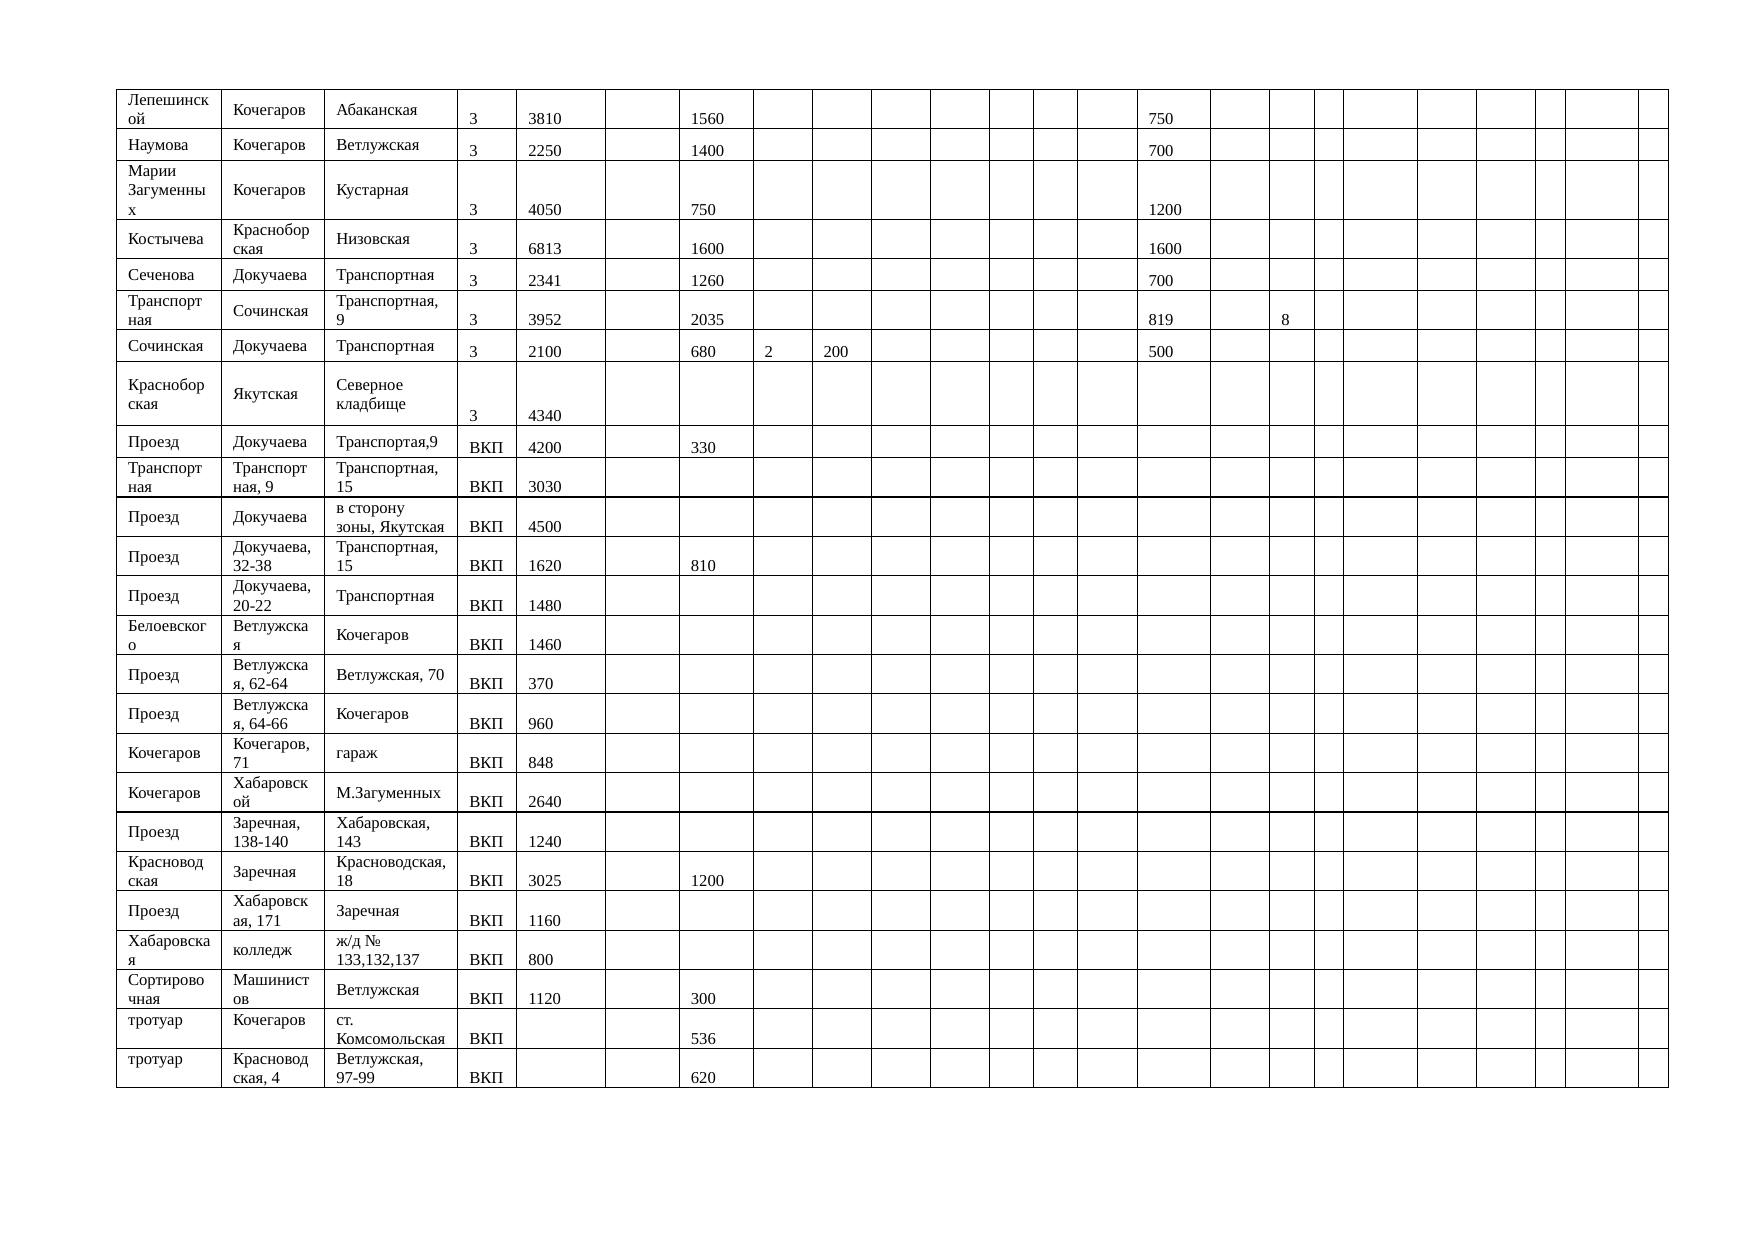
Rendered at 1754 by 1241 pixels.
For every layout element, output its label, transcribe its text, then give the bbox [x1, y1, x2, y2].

table_cell [990, 773, 1033, 811]
table_cell [872, 330, 930, 361]
table_cell [1270, 734, 1314, 772]
table_cell Транспортная [117, 291, 221, 329]
table_cell [1566, 330, 1638, 361]
table_cell [990, 852, 1033, 890]
table_cell [1138, 616, 1210, 654]
table_cell [813, 576, 871, 614]
table_cell [931, 852, 989, 890]
table_cell 3952 [517, 291, 605, 329]
table_cell 3 [458, 90, 516, 128]
table_cell [1034, 426, 1077, 457]
table_cell [1344, 220, 1417, 258]
table_cell Ветлужская, 97-99 [325, 1049, 457, 1087]
table_cell [754, 90, 812, 128]
table_cell [1477, 220, 1535, 258]
table_cell [680, 576, 753, 614]
table_cell [1315, 458, 1343, 496]
table_cell ВКП [458, 1049, 516, 1087]
table_cell [1034, 220, 1077, 258]
table_cell ВКП [458, 813, 516, 851]
table_cell [1344, 161, 1417, 218]
table_cell [1418, 426, 1476, 457]
table_cell Наумова [117, 129, 221, 160]
table_cell [1138, 537, 1210, 575]
table_cell [1315, 734, 1343, 772]
table_cell 620 [680, 1049, 753, 1087]
table_cell Транспортная, 9 [325, 291, 457, 329]
table_cell 1460 [517, 616, 605, 654]
table_cell [872, 1009, 930, 1048]
table_cell [1034, 291, 1077, 329]
table_cell Ветлужская, 70 [325, 655, 457, 693]
table_cell [1270, 891, 1314, 929]
table_cell [1477, 161, 1535, 218]
table_cell [1270, 129, 1314, 160]
table_cell [754, 291, 812, 329]
table_cell [1034, 655, 1077, 693]
table_cell [754, 616, 812, 654]
table_cell [931, 161, 989, 218]
table_cell [606, 576, 679, 614]
table_cell [1536, 259, 1565, 290]
table_cell [1536, 773, 1565, 811]
table_cell [813, 259, 871, 290]
table_cell Красноводская, 4 [222, 1049, 324, 1087]
table_cell [1270, 655, 1314, 693]
table_cell [606, 813, 679, 851]
table_cell колледж [222, 931, 324, 969]
table_cell [1566, 616, 1638, 654]
table_cell [606, 498, 679, 536]
table_cell [1078, 931, 1137, 969]
table_cell [1211, 891, 1269, 929]
table_cell [606, 773, 679, 811]
table_cell [1477, 458, 1535, 496]
table_cell [872, 259, 930, 290]
table_cell [872, 498, 930, 536]
table_cell [1639, 931, 1668, 969]
table_cell Проезд [117, 813, 221, 851]
table_cell [990, 1009, 1033, 1048]
table_cell [1477, 291, 1535, 329]
table_cell [754, 537, 812, 575]
table_cell ВКП [458, 576, 516, 614]
table_cell [1034, 734, 1077, 772]
table_cell Транспортная [325, 576, 457, 614]
table_cell Заречная, 138-140 [222, 813, 324, 851]
table_cell [1344, 362, 1417, 425]
table_cell [1566, 891, 1638, 929]
table_cell [1536, 291, 1565, 329]
table_cell [1270, 931, 1314, 969]
table_cell ВКП [458, 537, 516, 575]
table_cell [1315, 1049, 1343, 1087]
table_cell [1418, 1009, 1476, 1048]
table_cell [1418, 362, 1476, 425]
table_cell [754, 458, 812, 496]
table_cell [1477, 852, 1535, 890]
table_cell [1138, 426, 1210, 457]
table_cell [990, 813, 1033, 851]
table_cell [1270, 330, 1314, 361]
table_cell [931, 694, 989, 733]
table_cell [1639, 362, 1668, 425]
table_cell [754, 220, 812, 258]
table_cell [1078, 291, 1137, 329]
table_cell Докучаева [222, 498, 324, 536]
table_cell [1078, 655, 1137, 693]
table_cell 3 [458, 330, 516, 361]
table_cell [1138, 734, 1210, 772]
table_cell [754, 1049, 812, 1087]
table_cell [1270, 576, 1314, 614]
table_cell [1138, 773, 1210, 811]
table_cell [872, 616, 930, 654]
table_cell [1639, 537, 1668, 575]
table_cell [1315, 426, 1343, 457]
table_cell [1270, 616, 1314, 654]
table_cell [1078, 330, 1137, 361]
table_cell [606, 220, 679, 258]
table_cell [1639, 852, 1668, 890]
table_cell [754, 498, 812, 536]
table_cell [1536, 161, 1565, 218]
table_cell тротуар [117, 1049, 221, 1087]
table_cell 1400 [680, 129, 753, 160]
table_cell [813, 1009, 871, 1048]
table_cell Проезд [117, 655, 221, 693]
table_cell [1418, 576, 1476, 614]
table_cell [754, 576, 812, 614]
table_cell [1078, 259, 1137, 290]
table_cell [1536, 362, 1565, 425]
table_cell [1418, 220, 1476, 258]
table_cell [1477, 426, 1535, 457]
table_cell [1034, 537, 1077, 575]
table_cell [754, 970, 812, 1008]
table_cell [680, 616, 753, 654]
table_cell Ветлужская [325, 129, 457, 160]
table_cell Ветлужская, 62-64 [222, 655, 324, 693]
table_cell [1418, 970, 1476, 1008]
table_cell [1211, 90, 1269, 128]
table_cell [990, 655, 1033, 693]
table_cell [872, 655, 930, 693]
table_cell [680, 498, 753, 536]
table_cell [1138, 1049, 1210, 1087]
table_cell [872, 129, 930, 160]
table_cell [931, 220, 989, 258]
table_cell [872, 537, 930, 575]
table_cell [1344, 330, 1417, 361]
table_cell [1536, 537, 1565, 575]
table_cell [1315, 813, 1343, 851]
table_cell Кочегаров [222, 129, 324, 160]
table_cell [1034, 90, 1077, 128]
table_cell Докучаева [222, 426, 324, 457]
table_cell Транспортая,9 [325, 426, 457, 457]
table_cell [1078, 498, 1137, 536]
table_cell [1034, 1049, 1077, 1087]
table_cell [1639, 90, 1668, 128]
table_cell [1566, 259, 1638, 290]
table_cell 680 [680, 330, 753, 361]
table_cell [931, 129, 989, 160]
table_cell [990, 931, 1033, 969]
table_cell 3810 [517, 90, 605, 128]
table_cell [813, 970, 871, 1008]
table_cell [813, 498, 871, 536]
table_cell [1418, 655, 1476, 693]
table_cell ст. Комсомольская [325, 1009, 457, 1048]
table_cell [872, 773, 930, 811]
table_cell [1315, 537, 1343, 575]
table_cell Хабаровской [222, 773, 324, 811]
table_cell [1477, 616, 1535, 654]
table_cell [931, 576, 989, 614]
table_cell [931, 362, 989, 425]
table_cell [754, 1009, 812, 1048]
table_cell [1315, 161, 1343, 218]
table_cell [1566, 220, 1638, 258]
table_cell [754, 813, 812, 851]
table_cell Костычева [117, 220, 221, 258]
table_cell [990, 498, 1033, 536]
table_cell Красноборская [222, 220, 324, 258]
table_cell [990, 458, 1033, 496]
table_cell Заречная [325, 891, 457, 929]
table_cell [1315, 330, 1343, 361]
table_cell [1639, 891, 1668, 929]
table_cell [1477, 813, 1535, 851]
table_cell [1138, 458, 1210, 496]
table_cell [680, 694, 753, 733]
table_cell Кочегаров [325, 694, 457, 733]
table_cell 750 [680, 161, 753, 218]
table_cell Ветлужская [222, 616, 324, 654]
table_cell [1566, 694, 1638, 733]
table_cell [1211, 1009, 1269, 1048]
table_cell [1270, 220, 1314, 258]
table_cell [1315, 362, 1343, 425]
table_cell [1536, 426, 1565, 457]
table_cell [1639, 458, 1668, 496]
table_cell Якутская [222, 362, 324, 425]
table_cell [1639, 498, 1668, 536]
table_cell 848 [517, 734, 605, 772]
table_cell [872, 734, 930, 772]
table_cell [990, 362, 1033, 425]
table_cell [754, 931, 812, 969]
table_cell 2250 [517, 129, 605, 160]
table_cell [813, 773, 871, 811]
table_cell [1211, 734, 1269, 772]
table_cell 1600 [680, 220, 753, 258]
table_cell [1034, 576, 1077, 614]
table_cell [872, 576, 930, 614]
table_cell [1078, 1049, 1137, 1087]
table_cell [1138, 931, 1210, 969]
table_cell Белоевского [117, 616, 221, 654]
table_cell Ветлужская, 64-66 [222, 694, 324, 733]
table_cell [1477, 576, 1535, 614]
table_cell [1270, 362, 1314, 425]
table_cell [872, 931, 930, 969]
table_cell [1315, 576, 1343, 614]
table_cell [1078, 813, 1137, 851]
table_cell [1477, 1049, 1535, 1087]
table_cell Проезд [117, 694, 221, 733]
table_cell [680, 891, 753, 929]
table_cell [1566, 129, 1638, 160]
table_cell [1536, 970, 1565, 1008]
table_cell ВКП [458, 458, 516, 496]
table_cell [931, 90, 989, 128]
table_cell [990, 220, 1033, 258]
table_cell [1211, 970, 1269, 1008]
table_cell Ветлужская [325, 970, 457, 1008]
table_cell [1344, 970, 1417, 1008]
table_cell [606, 129, 679, 160]
table_cell [1639, 1009, 1668, 1048]
table_cell [1078, 426, 1137, 457]
table_cell Марии Загуменных [117, 161, 221, 218]
table_cell [931, 773, 989, 811]
table_cell [1315, 852, 1343, 890]
table_cell Транспортная,15 [325, 458, 457, 496]
table_cell ВКП [458, 852, 516, 890]
table_cell [1477, 498, 1535, 536]
table_cell Сеченова [117, 259, 221, 290]
table_cell [606, 891, 679, 929]
table_cell Красноводская [117, 852, 221, 890]
table_cell [606, 1049, 679, 1087]
table_cell 2341 [517, 259, 605, 290]
table_cell [1315, 291, 1343, 329]
table_cell [990, 694, 1033, 733]
table_cell [1078, 1009, 1137, 1048]
table_cell [931, 498, 989, 536]
table_cell [1536, 655, 1565, 693]
table_cell [872, 362, 930, 425]
table_cell Кустарная [325, 161, 457, 218]
table_cell [1477, 931, 1535, 969]
table_cell [1477, 90, 1535, 128]
table_cell [1418, 458, 1476, 496]
table_cell [931, 291, 989, 329]
table_cell [1477, 1009, 1535, 1048]
table_cell [1211, 291, 1269, 329]
table_cell [1078, 537, 1137, 575]
table_cell 536 [680, 1009, 753, 1048]
table_cell 1480 [517, 576, 605, 614]
table_cell [1211, 129, 1269, 160]
table_cell [1270, 1009, 1314, 1048]
table_cell [1138, 576, 1210, 614]
table_cell [606, 734, 679, 772]
table_cell [1270, 970, 1314, 1008]
table_cell Хабаровская, 143 [325, 813, 457, 851]
table_cell [931, 970, 989, 1008]
table_cell [680, 655, 753, 693]
table_cell [1566, 90, 1638, 128]
table_cell [931, 330, 989, 361]
table_cell [1536, 458, 1565, 496]
table_cell [1344, 498, 1417, 536]
table_cell [1344, 576, 1417, 614]
table_cell М.Загуменных [325, 773, 457, 811]
table_cell [813, 161, 871, 218]
table_cell Транспортная [325, 259, 457, 290]
table_cell [1315, 773, 1343, 811]
table_cell [1034, 330, 1077, 361]
table_cell [1536, 498, 1565, 536]
table_cell [1639, 1049, 1668, 1087]
table_cell 3025 [517, 852, 605, 890]
table_cell Транспортная [117, 458, 221, 496]
table_cell [1034, 931, 1077, 969]
table_cell [1211, 773, 1269, 811]
table_cell [1418, 773, 1476, 811]
table_cell 4050 [517, 161, 605, 218]
table_cell [931, 426, 989, 457]
table_cell [606, 1009, 679, 1048]
table_cell [1270, 161, 1314, 218]
table_cell [606, 931, 679, 969]
table_cell [606, 694, 679, 733]
table_cell [1418, 813, 1476, 851]
table_cell [1211, 931, 1269, 969]
table_cell [1536, 129, 1565, 160]
table_cell [1566, 1009, 1638, 1048]
table_cell [1211, 458, 1269, 496]
table_cell [1138, 362, 1210, 425]
table_cell Абаканская [325, 90, 457, 128]
table_cell [813, 891, 871, 929]
table_cell 500 [1138, 330, 1210, 361]
table_cell [1418, 616, 1476, 654]
table_cell 1120 [517, 970, 605, 1008]
table_cell [754, 129, 812, 160]
table_cell [990, 576, 1033, 614]
table_cell [1078, 616, 1137, 654]
table_cell [1639, 694, 1668, 733]
table_cell [1477, 362, 1535, 425]
table_cell [1138, 891, 1210, 929]
table_cell [931, 1009, 989, 1048]
table_cell Заречная [222, 852, 324, 890]
table_cell ВКП [458, 931, 516, 969]
table_cell [872, 852, 930, 890]
table_cell 3 [458, 129, 516, 160]
table_cell [813, 694, 871, 733]
table_cell 330 [680, 426, 753, 457]
table_cell [1344, 537, 1417, 575]
table_cell [872, 90, 930, 128]
table_cell ВКП [458, 655, 516, 693]
table_cell [680, 931, 753, 969]
table_cell Кочегаров [222, 1009, 324, 1048]
table_cell 1600 [1138, 220, 1210, 258]
table_cell [1639, 161, 1668, 218]
table_cell [1344, 291, 1417, 329]
table_cell [1536, 616, 1565, 654]
table_cell [606, 259, 679, 290]
table_cell Красноводская, 18 [325, 852, 457, 890]
table_cell ВКП [458, 498, 516, 536]
table_cell [1344, 655, 1417, 693]
table_cell [1344, 813, 1417, 851]
table_cell 6813 [517, 220, 605, 258]
table_cell 4500 [517, 498, 605, 536]
table_cell [990, 891, 1033, 929]
table_cell [931, 458, 989, 496]
table_cell [1078, 161, 1137, 218]
table_cell [990, 129, 1033, 160]
table_cell [606, 655, 679, 693]
table_cell [1078, 852, 1137, 890]
table_cell [1344, 931, 1417, 969]
table_cell [931, 734, 989, 772]
table_cell [1211, 161, 1269, 218]
table_cell [1270, 426, 1314, 457]
table_cell [1211, 852, 1269, 890]
table_cell [1211, 259, 1269, 290]
table_cell [1566, 734, 1638, 772]
table_cell [606, 362, 679, 425]
table_cell [813, 813, 871, 851]
table_cell ВКП [458, 734, 516, 772]
table_cell [872, 291, 930, 329]
table_cell [1211, 498, 1269, 536]
table_cell [990, 537, 1033, 575]
table_cell Кочегаров [222, 90, 324, 128]
table_cell Транспортная, 9 [222, 458, 324, 496]
table_cell тротуар [117, 1009, 221, 1048]
table_cell [1138, 498, 1210, 536]
table_cell [1138, 694, 1210, 733]
table_cell [813, 655, 871, 693]
table_cell 300 [680, 970, 753, 1008]
table_cell [990, 291, 1033, 329]
table_cell [872, 426, 930, 457]
table_cell [1418, 90, 1476, 128]
table_cell [517, 1049, 605, 1087]
table_cell [1477, 129, 1535, 160]
table_cell [1418, 498, 1476, 536]
table_cell [1418, 259, 1476, 290]
table_cell [1211, 330, 1269, 361]
table_cell [1344, 90, 1417, 128]
table_cell [1078, 773, 1137, 811]
table_cell [1078, 129, 1137, 160]
table_cell Сортировочная [117, 970, 221, 1008]
table_cell 700 [1138, 129, 1210, 160]
table_cell 1260 [680, 259, 753, 290]
table_cell ВКП [458, 891, 516, 929]
table_cell Хабаровская, 171 [222, 891, 324, 929]
table_cell 2035 [680, 291, 753, 329]
table_cell [1344, 694, 1417, 733]
table_cell Сочинская [222, 291, 324, 329]
table_cell 1200 [1138, 161, 1210, 218]
table_cell [606, 537, 679, 575]
table_cell 1240 [517, 813, 605, 851]
table_cell [872, 813, 930, 851]
table_cell Кочегаров [117, 734, 221, 772]
table_cell [517, 1009, 605, 1048]
table_cell [1344, 891, 1417, 929]
table_cell [1418, 931, 1476, 969]
table_cell [1270, 813, 1314, 851]
table_cell [1078, 734, 1137, 772]
table_cell [990, 161, 1033, 218]
table_cell [680, 458, 753, 496]
table_cell Транспортная [325, 330, 457, 361]
table_cell [813, 220, 871, 258]
table_cell [1138, 813, 1210, 851]
table_cell 750 [1138, 90, 1210, 128]
table_cell 2100 [517, 330, 605, 361]
table_cell [931, 1049, 989, 1087]
table_cell [1034, 694, 1077, 733]
table_cell [1034, 852, 1077, 890]
table_cell [606, 161, 679, 218]
table_cell [1315, 220, 1343, 258]
table_cell 1200 [680, 852, 753, 890]
table_cell [606, 616, 679, 654]
table_cell [872, 891, 930, 929]
table_cell [1315, 970, 1343, 1008]
table_cell [1315, 259, 1343, 290]
table_cell [813, 129, 871, 160]
table_cell [1566, 1049, 1638, 1087]
table_cell [1078, 694, 1137, 733]
table_cell [1536, 694, 1565, 733]
table_cell [1034, 362, 1077, 425]
table_cell ВКП [458, 694, 516, 733]
table_cell [754, 734, 812, 772]
table_cell [606, 291, 679, 329]
table_cell [1418, 330, 1476, 361]
table_cell [1566, 362, 1638, 425]
table_cell [1315, 694, 1343, 733]
table_cell [1034, 129, 1077, 160]
table_cell [606, 426, 679, 457]
table_cell [1211, 220, 1269, 258]
table_cell [1566, 970, 1638, 1008]
table_cell Кочегаров, 71 [222, 734, 324, 772]
table_cell Низовская [325, 220, 457, 258]
table_cell [1315, 616, 1343, 654]
table_cell Лепешинской [117, 90, 221, 128]
table_cell [606, 852, 679, 890]
table_cell [1418, 1049, 1476, 1087]
table_cell Проезд [117, 891, 221, 929]
table_cell [1078, 970, 1137, 1008]
table_cell [1034, 498, 1077, 536]
table_cell 3 [458, 161, 516, 218]
table_cell [1211, 1049, 1269, 1087]
table_cell 3030 [517, 458, 605, 496]
table_cell [1078, 362, 1137, 425]
table_cell [1639, 655, 1668, 693]
table_cell Северное кладбище [325, 362, 457, 425]
table_cell ВКП [458, 773, 516, 811]
table_cell [813, 1049, 871, 1087]
table_cell [1477, 537, 1535, 575]
table_cell гараж [325, 734, 457, 772]
table_cell [1270, 852, 1314, 890]
table_cell ВКП [458, 426, 516, 457]
table_cell [1078, 90, 1137, 128]
table_cell [990, 426, 1033, 457]
table_cell [1566, 773, 1638, 811]
table_cell [1315, 498, 1343, 536]
table_cell [754, 773, 812, 811]
table_cell [990, 259, 1033, 290]
table_cell [1344, 1049, 1417, 1087]
table_cell [1566, 813, 1638, 851]
table_cell [1315, 931, 1343, 969]
table_cell [813, 616, 871, 654]
table_cell Машинистов [222, 970, 324, 1008]
table_cell [1566, 852, 1638, 890]
table_cell [1034, 458, 1077, 496]
table_cell в сторону зоны, Якутская [325, 498, 457, 536]
table_cell [1344, 426, 1417, 457]
table_cell [872, 1049, 930, 1087]
table_cell [1418, 852, 1476, 890]
table_cell [1639, 576, 1668, 614]
table_cell [1477, 734, 1535, 772]
table_cell [813, 90, 871, 128]
table_cell [754, 426, 812, 457]
table_cell [1138, 1009, 1210, 1048]
table_cell [1034, 1009, 1077, 1048]
table_cell Сочинская [117, 330, 221, 361]
table_cell 200 [813, 330, 871, 361]
table_cell [1639, 220, 1668, 258]
table_cell [680, 813, 753, 851]
table_cell [1477, 694, 1535, 733]
table_cell [1034, 259, 1077, 290]
table_cell [1477, 970, 1535, 1008]
table_cell [872, 694, 930, 733]
table_cell Проезд [117, 576, 221, 614]
table_cell ж/д № 133,132,137 [325, 931, 457, 969]
table_cell [813, 291, 871, 329]
table_cell [1477, 655, 1535, 693]
table_cell Кочегаров [117, 773, 221, 811]
table_cell [1211, 362, 1269, 425]
table_cell [872, 220, 930, 258]
table_cell [680, 773, 753, 811]
table_cell [1566, 458, 1638, 496]
table_cell 960 [517, 694, 605, 733]
table_cell [990, 616, 1033, 654]
table_cell [1344, 458, 1417, 496]
table_cell [1211, 694, 1269, 733]
table_cell [931, 931, 989, 969]
table_cell [1418, 129, 1476, 160]
table_cell [1078, 458, 1137, 496]
table_cell Кочегаров [325, 616, 457, 654]
table_cell [1536, 931, 1565, 969]
table_cell [1566, 931, 1638, 969]
table_cell [606, 458, 679, 496]
table_cell [1418, 734, 1476, 772]
table_cell [1211, 813, 1269, 851]
table_cell [1566, 161, 1638, 218]
table_cell [990, 734, 1033, 772]
table_cell [1315, 1009, 1343, 1048]
table_cell [1138, 970, 1210, 1008]
table_cell ВКП [458, 970, 516, 1008]
table_cell [1639, 291, 1668, 329]
table_cell 3 [458, 259, 516, 290]
table_cell [754, 891, 812, 929]
table_cell [1418, 891, 1476, 929]
table_cell [1078, 891, 1137, 929]
table_cell [1344, 773, 1417, 811]
table_cell [1566, 426, 1638, 457]
table_cell [1138, 655, 1210, 693]
table_cell Кочегаров [222, 161, 324, 218]
table_cell 2 [754, 330, 812, 361]
table_cell [1536, 220, 1565, 258]
table_cell [990, 970, 1033, 1008]
table_cell [1211, 537, 1269, 575]
table_cell [931, 537, 989, 575]
table_cell [1639, 970, 1668, 1008]
table_cell 819 [1138, 291, 1210, 329]
table_cell [1270, 694, 1314, 733]
table_cell Проезд [117, 537, 221, 575]
table_cell [606, 970, 679, 1008]
table_cell [931, 813, 989, 851]
table_cell [1211, 655, 1269, 693]
table_cell [1078, 220, 1137, 258]
table_cell [1344, 734, 1417, 772]
table_cell [1034, 970, 1077, 1008]
table_cell 1620 [517, 537, 605, 575]
table_cell [1639, 129, 1668, 160]
table_cell Красноборская [117, 362, 221, 425]
table_cell [1034, 161, 1077, 218]
table_cell [931, 891, 989, 929]
table_cell 810 [680, 537, 753, 575]
table_cell Докучаева [222, 330, 324, 361]
table_cell [813, 931, 871, 969]
table_cell ВКП [458, 1009, 516, 1048]
table_cell 8 [1270, 291, 1314, 329]
table_cell [1536, 1049, 1565, 1087]
table_cell 1560 [680, 90, 753, 128]
table_cell [1034, 813, 1077, 851]
table_cell [1315, 655, 1343, 693]
table_cell [813, 734, 871, 772]
table_cell [680, 362, 753, 425]
table_cell [1536, 576, 1565, 614]
table_cell [1270, 498, 1314, 536]
table_cell [931, 655, 989, 693]
table_cell [1034, 891, 1077, 929]
table_cell [1536, 891, 1565, 929]
table_cell [1566, 655, 1638, 693]
table_cell [1344, 1009, 1417, 1048]
table_cell [1418, 161, 1476, 218]
table_cell [1211, 576, 1269, 614]
table_cell [1344, 616, 1417, 654]
table_cell [1477, 891, 1535, 929]
table_cell [1344, 852, 1417, 890]
table_cell 3 [458, 291, 516, 329]
table_cell [1034, 773, 1077, 811]
table_cell [1566, 498, 1638, 536]
table_cell 370 [517, 655, 605, 693]
table_cell 1160 [517, 891, 605, 929]
table_cell [1639, 616, 1668, 654]
table_cell [754, 655, 812, 693]
table_cell [754, 259, 812, 290]
table_cell [1477, 773, 1535, 811]
table_cell [1639, 426, 1668, 457]
table_cell [1566, 537, 1638, 575]
table_cell Докучаева, 32-38 [222, 537, 324, 575]
table_cell 800 [517, 931, 605, 969]
table_cell ВКП [458, 616, 516, 654]
table_cell [990, 1049, 1033, 1087]
table_cell [1639, 773, 1668, 811]
table_cell [1270, 1049, 1314, 1087]
table_cell [1270, 259, 1314, 290]
table_cell [872, 970, 930, 1008]
table_cell [990, 90, 1033, 128]
table_cell [1477, 259, 1535, 290]
table_cell [1315, 129, 1343, 160]
table_cell [754, 362, 812, 425]
table_cell [1566, 576, 1638, 614]
table_cell [813, 852, 871, 890]
table_cell 700 [1138, 259, 1210, 290]
table_cell [1078, 576, 1137, 614]
table_cell Проезд [117, 498, 221, 536]
table_cell [1536, 90, 1565, 128]
table_cell 2640 [517, 773, 605, 811]
table_cell [813, 426, 871, 457]
table_cell [1418, 291, 1476, 329]
table_cell Проезд [117, 426, 221, 457]
table_cell [1639, 813, 1668, 851]
table_cell [813, 537, 871, 575]
table_cell [1639, 259, 1668, 290]
table_cell [1566, 291, 1638, 329]
table_cell [813, 458, 871, 496]
table_cell [813, 362, 871, 425]
table_cell Хабаровская [117, 931, 221, 969]
table_cell [1536, 734, 1565, 772]
table_cell [1344, 259, 1417, 290]
table_cell [1418, 694, 1476, 733]
table_cell [1315, 891, 1343, 929]
table_cell 3 [458, 220, 516, 258]
table_cell [1477, 330, 1535, 361]
table_cell [1536, 852, 1565, 890]
table_cell [754, 694, 812, 733]
table_cell [1418, 537, 1476, 575]
table_cell [1211, 426, 1269, 457]
table_cell [754, 852, 812, 890]
table_cell [872, 458, 930, 496]
table_cell 4200 [517, 426, 605, 457]
table_cell [1536, 330, 1565, 361]
table_cell [1344, 129, 1417, 160]
table_cell Докучаева [222, 259, 324, 290]
table_cell [931, 616, 989, 654]
table_cell [872, 161, 930, 218]
table_cell Докучаева, 20-22 [222, 576, 324, 614]
table_cell Транспортная,15 [325, 537, 457, 575]
table_cell [680, 734, 753, 772]
table_cell [931, 259, 989, 290]
table_cell [990, 330, 1033, 361]
table_cell 4340 [517, 362, 605, 425]
table_cell [1138, 852, 1210, 890]
table_cell [606, 90, 679, 128]
table_cell [606, 330, 679, 361]
table_cell [1270, 90, 1314, 128]
table_cell [1536, 813, 1565, 851]
table_cell [1639, 330, 1668, 361]
table_cell 3 [458, 362, 516, 425]
table_cell [1270, 537, 1314, 575]
table_cell [1211, 616, 1269, 654]
table_cell [1315, 90, 1343, 128]
table_cell [1034, 616, 1077, 654]
table_cell [754, 161, 812, 218]
table_cell [1270, 773, 1314, 811]
table_cell [1536, 1009, 1565, 1048]
table_cell [1639, 734, 1668, 772]
table_cell [1270, 458, 1314, 496]
